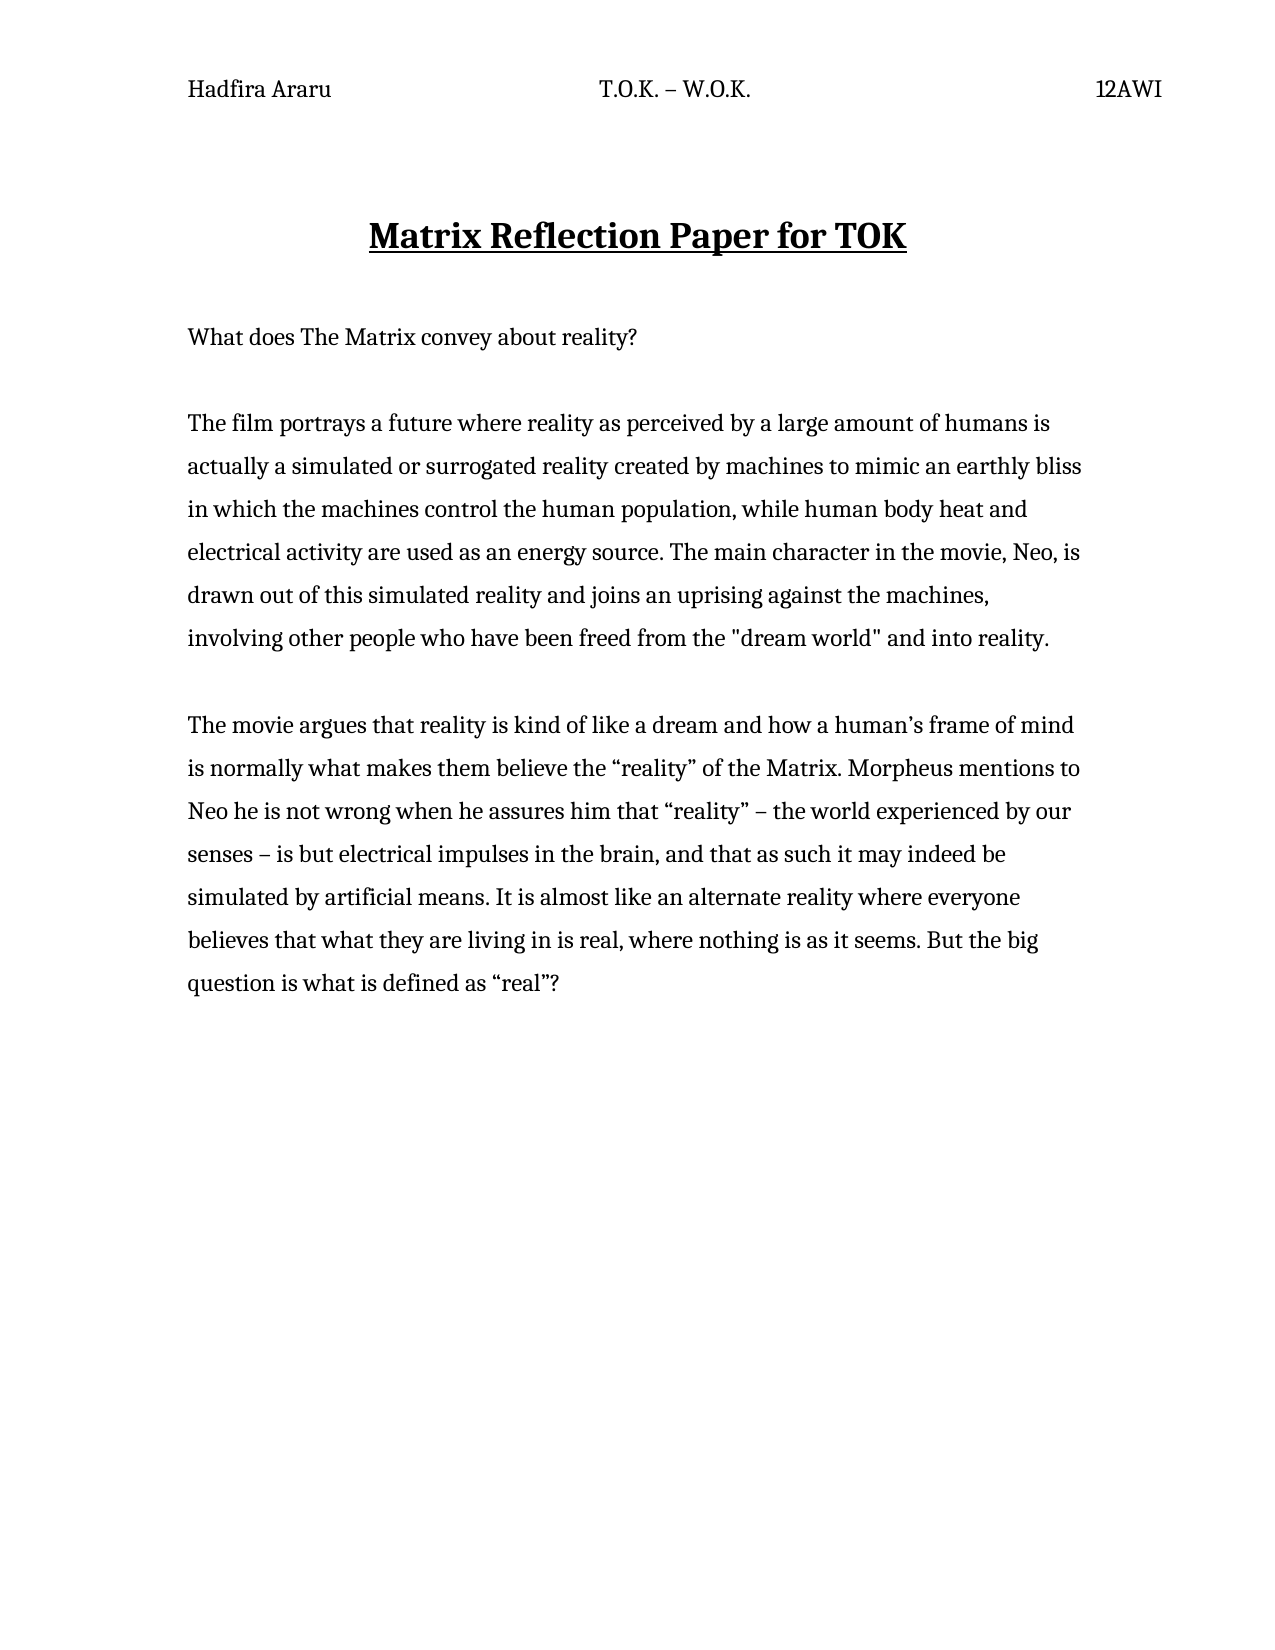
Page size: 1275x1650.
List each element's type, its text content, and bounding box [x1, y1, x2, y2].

text The film portrays a future where reality as perceived by a large amount of humans is actually a simulated or surrogated reality created by machines to mimic an earthly bliss in which the machines control the human population, while human body heat and electrical activity are used as an energy source. The main character in the movie, Neo, is drawn out of this simulated reality and joins an uprising against the machines, involving other people who have been freed from the "dream world" and into reality. [187, 409, 1087, 653]
text Matrix Reflection Paper for TOK [187, 215, 1087, 258]
text The movie argues that reality is kind of like a dream and how a human’s frame of mind is normally what makes them believe the “reality” of the Matrix. Morpheus mentions to Neo he is not wrong when he assures him that “reality” – the world experienced by our senses – is but electrical impulses in the brain, and that as such it may indeed be simulated by artificial means. It is almost like an alternate reality where everyone believes that what they are living in is real, where nothing is as it seems. But the big question is what is defined as “real”? [187, 711, 1087, 998]
text What does The Matrix convey about reality? [187, 322, 1087, 351]
